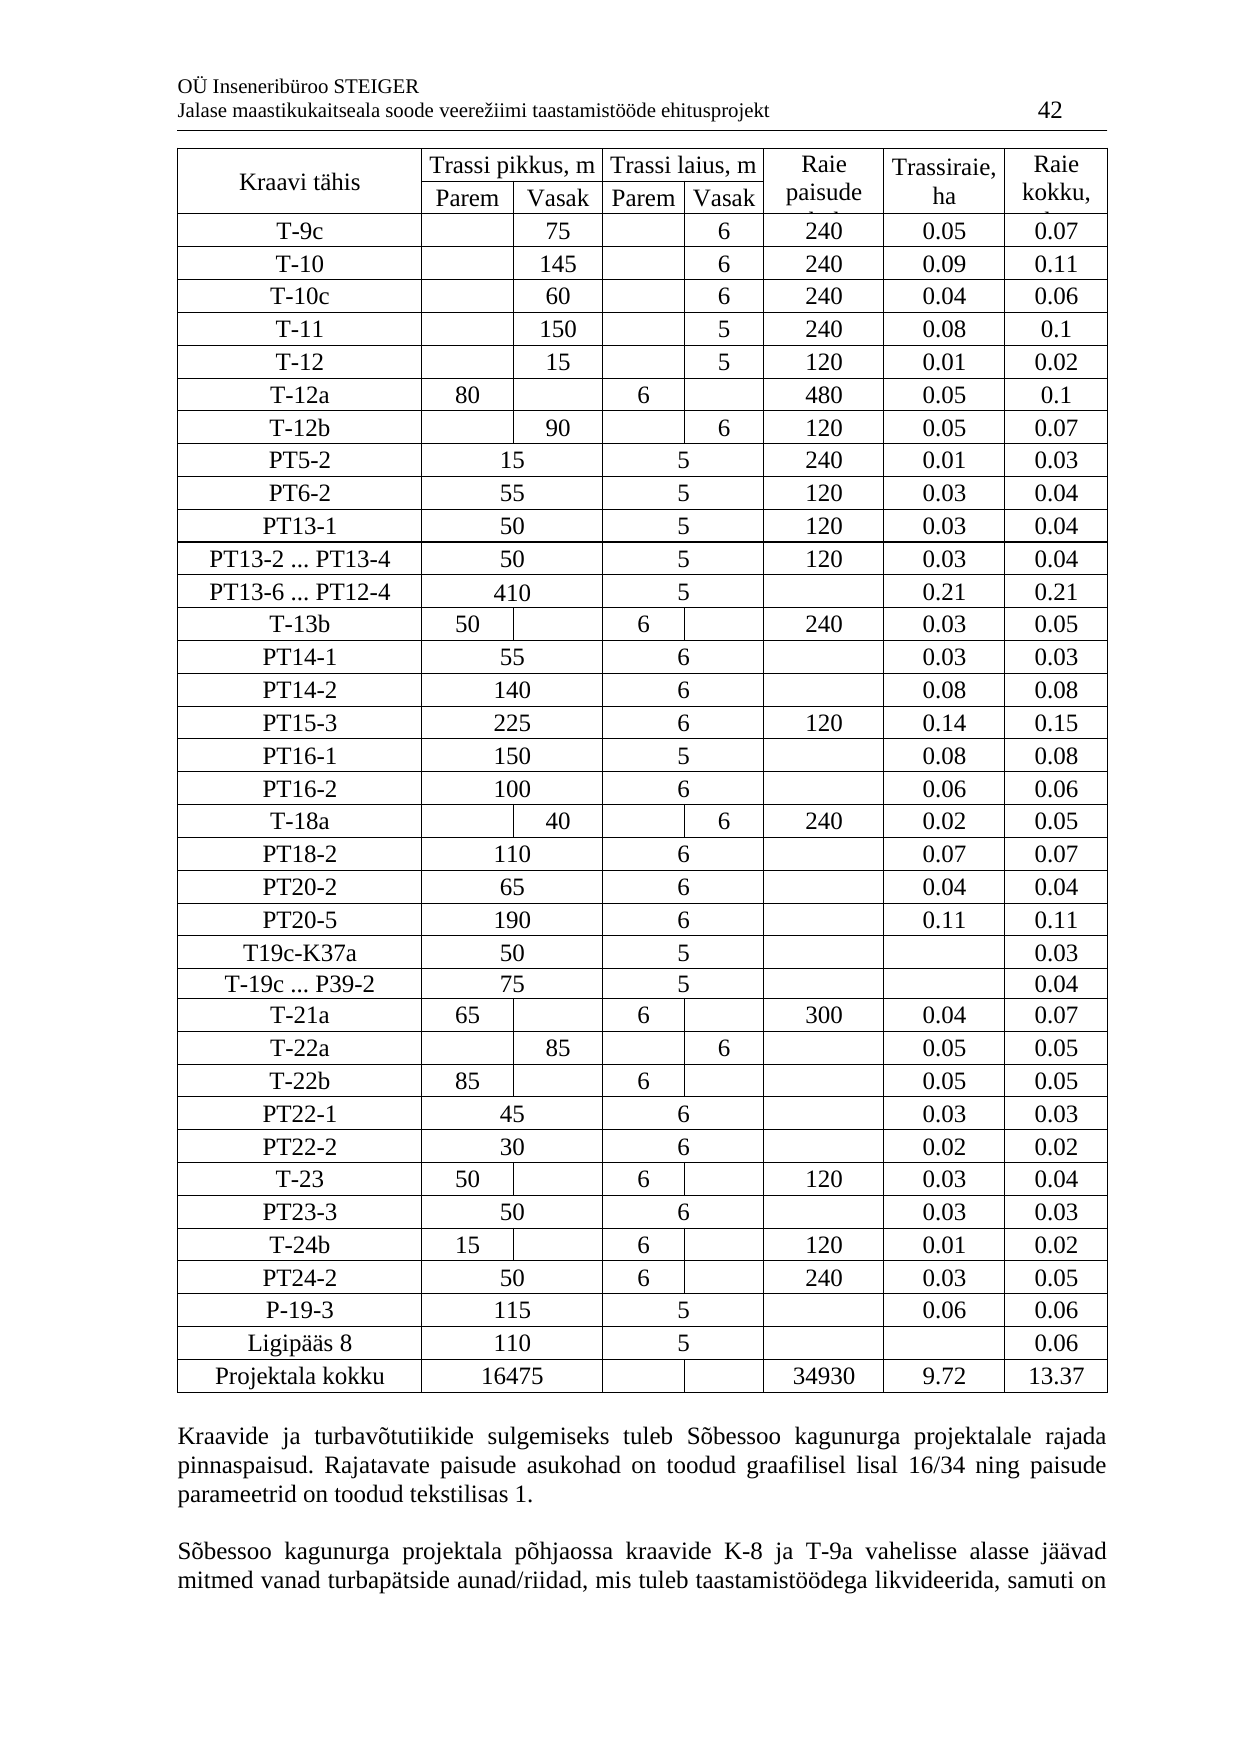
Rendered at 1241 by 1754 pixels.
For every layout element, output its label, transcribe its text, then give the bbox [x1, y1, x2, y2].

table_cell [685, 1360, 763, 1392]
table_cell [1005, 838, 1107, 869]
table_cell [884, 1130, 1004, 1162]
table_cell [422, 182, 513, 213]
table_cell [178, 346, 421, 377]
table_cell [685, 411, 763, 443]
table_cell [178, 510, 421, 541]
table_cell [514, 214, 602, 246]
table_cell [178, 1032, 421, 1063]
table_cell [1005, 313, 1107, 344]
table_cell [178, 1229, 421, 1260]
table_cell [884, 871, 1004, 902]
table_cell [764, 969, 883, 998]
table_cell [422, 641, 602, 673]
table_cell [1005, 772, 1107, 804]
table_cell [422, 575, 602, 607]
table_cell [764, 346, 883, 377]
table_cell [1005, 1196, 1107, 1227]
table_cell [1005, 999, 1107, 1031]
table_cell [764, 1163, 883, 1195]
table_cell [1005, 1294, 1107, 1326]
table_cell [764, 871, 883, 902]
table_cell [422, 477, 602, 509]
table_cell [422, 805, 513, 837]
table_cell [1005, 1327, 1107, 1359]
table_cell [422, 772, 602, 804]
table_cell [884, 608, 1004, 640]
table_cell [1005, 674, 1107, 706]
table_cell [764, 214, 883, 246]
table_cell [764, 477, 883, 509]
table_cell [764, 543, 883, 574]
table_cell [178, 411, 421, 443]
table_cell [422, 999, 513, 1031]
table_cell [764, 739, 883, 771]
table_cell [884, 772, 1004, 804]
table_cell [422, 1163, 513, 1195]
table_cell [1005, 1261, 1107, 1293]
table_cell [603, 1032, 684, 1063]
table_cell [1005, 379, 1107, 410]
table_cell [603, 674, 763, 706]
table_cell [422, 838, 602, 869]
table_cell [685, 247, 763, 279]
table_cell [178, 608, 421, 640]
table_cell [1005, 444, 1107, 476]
text Kraavide ja turbavõtutiikide sulgemiseks tuleb Sõbessoo kagunurga projektalale rajada pinnaspaisud. Rajatavate paisude asukohad on toodud graafilisel lisal 16/34 ning paisude parameetrid on toodud tekstilisas 1. [177, 1421, 1107, 1508]
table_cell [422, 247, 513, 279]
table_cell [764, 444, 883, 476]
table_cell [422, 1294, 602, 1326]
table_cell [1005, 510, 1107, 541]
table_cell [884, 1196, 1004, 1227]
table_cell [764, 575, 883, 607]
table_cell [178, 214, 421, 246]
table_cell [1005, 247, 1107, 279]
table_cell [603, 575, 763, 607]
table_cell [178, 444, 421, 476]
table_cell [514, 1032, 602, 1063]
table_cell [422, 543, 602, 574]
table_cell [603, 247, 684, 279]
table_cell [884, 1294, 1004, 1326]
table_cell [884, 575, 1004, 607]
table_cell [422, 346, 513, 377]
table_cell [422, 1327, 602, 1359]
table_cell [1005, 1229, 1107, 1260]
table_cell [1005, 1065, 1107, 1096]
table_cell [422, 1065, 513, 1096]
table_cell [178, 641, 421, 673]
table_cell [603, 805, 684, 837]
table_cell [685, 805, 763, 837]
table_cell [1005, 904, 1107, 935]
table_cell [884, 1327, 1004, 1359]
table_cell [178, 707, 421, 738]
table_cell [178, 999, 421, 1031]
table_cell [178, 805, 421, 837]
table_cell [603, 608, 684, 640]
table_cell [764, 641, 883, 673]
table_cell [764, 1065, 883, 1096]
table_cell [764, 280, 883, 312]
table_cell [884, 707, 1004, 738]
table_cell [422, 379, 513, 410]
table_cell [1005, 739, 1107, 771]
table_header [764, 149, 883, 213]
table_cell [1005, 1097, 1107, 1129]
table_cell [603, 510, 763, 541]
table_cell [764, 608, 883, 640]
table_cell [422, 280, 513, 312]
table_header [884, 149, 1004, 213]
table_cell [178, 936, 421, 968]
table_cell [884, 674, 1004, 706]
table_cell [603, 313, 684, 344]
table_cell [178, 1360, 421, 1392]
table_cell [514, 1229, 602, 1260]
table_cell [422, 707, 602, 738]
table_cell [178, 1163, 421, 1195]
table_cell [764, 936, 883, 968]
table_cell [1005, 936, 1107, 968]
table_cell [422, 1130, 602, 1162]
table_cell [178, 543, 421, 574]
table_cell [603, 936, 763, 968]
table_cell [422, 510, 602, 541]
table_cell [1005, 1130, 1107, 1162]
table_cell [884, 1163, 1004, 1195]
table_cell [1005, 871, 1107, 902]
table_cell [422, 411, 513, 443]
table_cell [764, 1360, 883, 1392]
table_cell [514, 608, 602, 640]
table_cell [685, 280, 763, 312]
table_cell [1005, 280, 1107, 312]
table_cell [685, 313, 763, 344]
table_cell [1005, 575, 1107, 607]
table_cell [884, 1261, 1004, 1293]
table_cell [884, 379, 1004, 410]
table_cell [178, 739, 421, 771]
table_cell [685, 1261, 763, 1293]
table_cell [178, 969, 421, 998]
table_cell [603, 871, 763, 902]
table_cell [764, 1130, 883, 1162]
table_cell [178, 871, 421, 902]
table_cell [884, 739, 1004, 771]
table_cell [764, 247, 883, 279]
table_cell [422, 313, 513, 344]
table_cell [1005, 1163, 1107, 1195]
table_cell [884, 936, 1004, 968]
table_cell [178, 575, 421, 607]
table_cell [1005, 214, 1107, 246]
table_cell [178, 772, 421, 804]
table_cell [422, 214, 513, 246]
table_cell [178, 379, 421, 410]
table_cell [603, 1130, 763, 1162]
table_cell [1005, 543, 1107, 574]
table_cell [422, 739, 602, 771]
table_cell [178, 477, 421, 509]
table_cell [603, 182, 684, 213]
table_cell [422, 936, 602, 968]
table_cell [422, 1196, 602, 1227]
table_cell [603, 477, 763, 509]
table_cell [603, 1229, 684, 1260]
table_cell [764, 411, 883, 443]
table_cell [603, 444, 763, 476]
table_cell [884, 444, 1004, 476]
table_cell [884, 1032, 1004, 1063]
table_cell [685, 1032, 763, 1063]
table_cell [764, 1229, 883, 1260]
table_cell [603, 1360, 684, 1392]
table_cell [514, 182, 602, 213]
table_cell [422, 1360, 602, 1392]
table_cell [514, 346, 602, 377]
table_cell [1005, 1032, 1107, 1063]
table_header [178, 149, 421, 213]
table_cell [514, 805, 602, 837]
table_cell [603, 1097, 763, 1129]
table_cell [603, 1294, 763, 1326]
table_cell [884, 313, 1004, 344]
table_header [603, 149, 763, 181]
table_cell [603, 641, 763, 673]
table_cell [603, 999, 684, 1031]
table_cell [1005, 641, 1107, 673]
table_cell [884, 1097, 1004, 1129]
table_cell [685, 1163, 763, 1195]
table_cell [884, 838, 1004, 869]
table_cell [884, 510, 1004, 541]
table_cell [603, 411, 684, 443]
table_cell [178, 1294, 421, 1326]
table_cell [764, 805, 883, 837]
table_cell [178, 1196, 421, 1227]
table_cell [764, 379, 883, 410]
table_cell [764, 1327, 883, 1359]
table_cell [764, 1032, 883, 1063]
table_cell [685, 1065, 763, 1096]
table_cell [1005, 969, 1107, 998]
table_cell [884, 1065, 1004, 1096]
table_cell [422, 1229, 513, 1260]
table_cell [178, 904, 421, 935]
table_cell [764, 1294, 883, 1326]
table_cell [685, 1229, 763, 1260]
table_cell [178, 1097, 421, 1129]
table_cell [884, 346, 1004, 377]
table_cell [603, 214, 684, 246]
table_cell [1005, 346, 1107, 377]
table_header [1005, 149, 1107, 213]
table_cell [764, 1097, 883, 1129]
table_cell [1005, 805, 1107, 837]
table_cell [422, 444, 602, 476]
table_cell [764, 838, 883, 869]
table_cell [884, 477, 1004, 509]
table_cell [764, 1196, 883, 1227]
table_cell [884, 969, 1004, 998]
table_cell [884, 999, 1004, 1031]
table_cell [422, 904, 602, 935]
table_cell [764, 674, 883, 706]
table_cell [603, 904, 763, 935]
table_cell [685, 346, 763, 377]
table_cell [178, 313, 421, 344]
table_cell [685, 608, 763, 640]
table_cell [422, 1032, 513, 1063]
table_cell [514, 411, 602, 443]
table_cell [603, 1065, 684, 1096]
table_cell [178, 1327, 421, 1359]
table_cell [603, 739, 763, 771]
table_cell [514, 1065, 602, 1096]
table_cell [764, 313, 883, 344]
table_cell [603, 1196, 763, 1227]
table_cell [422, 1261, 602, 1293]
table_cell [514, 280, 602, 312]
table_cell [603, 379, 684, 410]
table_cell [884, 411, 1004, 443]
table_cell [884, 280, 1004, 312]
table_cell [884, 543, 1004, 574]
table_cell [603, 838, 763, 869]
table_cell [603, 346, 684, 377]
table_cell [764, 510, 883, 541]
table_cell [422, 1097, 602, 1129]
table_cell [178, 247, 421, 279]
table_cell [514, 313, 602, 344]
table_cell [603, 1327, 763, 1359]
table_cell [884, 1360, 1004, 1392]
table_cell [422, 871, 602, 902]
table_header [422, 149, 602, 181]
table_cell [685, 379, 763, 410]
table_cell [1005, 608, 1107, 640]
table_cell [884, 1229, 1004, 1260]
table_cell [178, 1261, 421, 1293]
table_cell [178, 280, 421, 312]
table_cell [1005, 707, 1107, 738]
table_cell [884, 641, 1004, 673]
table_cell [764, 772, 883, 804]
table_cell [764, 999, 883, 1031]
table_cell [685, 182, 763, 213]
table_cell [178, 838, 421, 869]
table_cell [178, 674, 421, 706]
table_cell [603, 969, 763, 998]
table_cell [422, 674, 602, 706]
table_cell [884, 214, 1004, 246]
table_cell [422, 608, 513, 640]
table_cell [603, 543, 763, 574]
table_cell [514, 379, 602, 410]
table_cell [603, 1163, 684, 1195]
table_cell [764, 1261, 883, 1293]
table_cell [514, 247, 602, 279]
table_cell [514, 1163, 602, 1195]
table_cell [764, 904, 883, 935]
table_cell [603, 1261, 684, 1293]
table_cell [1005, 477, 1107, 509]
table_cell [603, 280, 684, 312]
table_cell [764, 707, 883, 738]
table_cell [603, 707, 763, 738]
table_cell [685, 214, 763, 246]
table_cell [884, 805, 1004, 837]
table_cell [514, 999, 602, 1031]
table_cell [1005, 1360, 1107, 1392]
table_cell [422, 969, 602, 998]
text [177, 1536, 1107, 1594]
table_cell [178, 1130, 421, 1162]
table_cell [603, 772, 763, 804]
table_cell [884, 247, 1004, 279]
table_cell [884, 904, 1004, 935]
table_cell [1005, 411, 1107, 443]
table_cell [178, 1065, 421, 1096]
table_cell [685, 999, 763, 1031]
